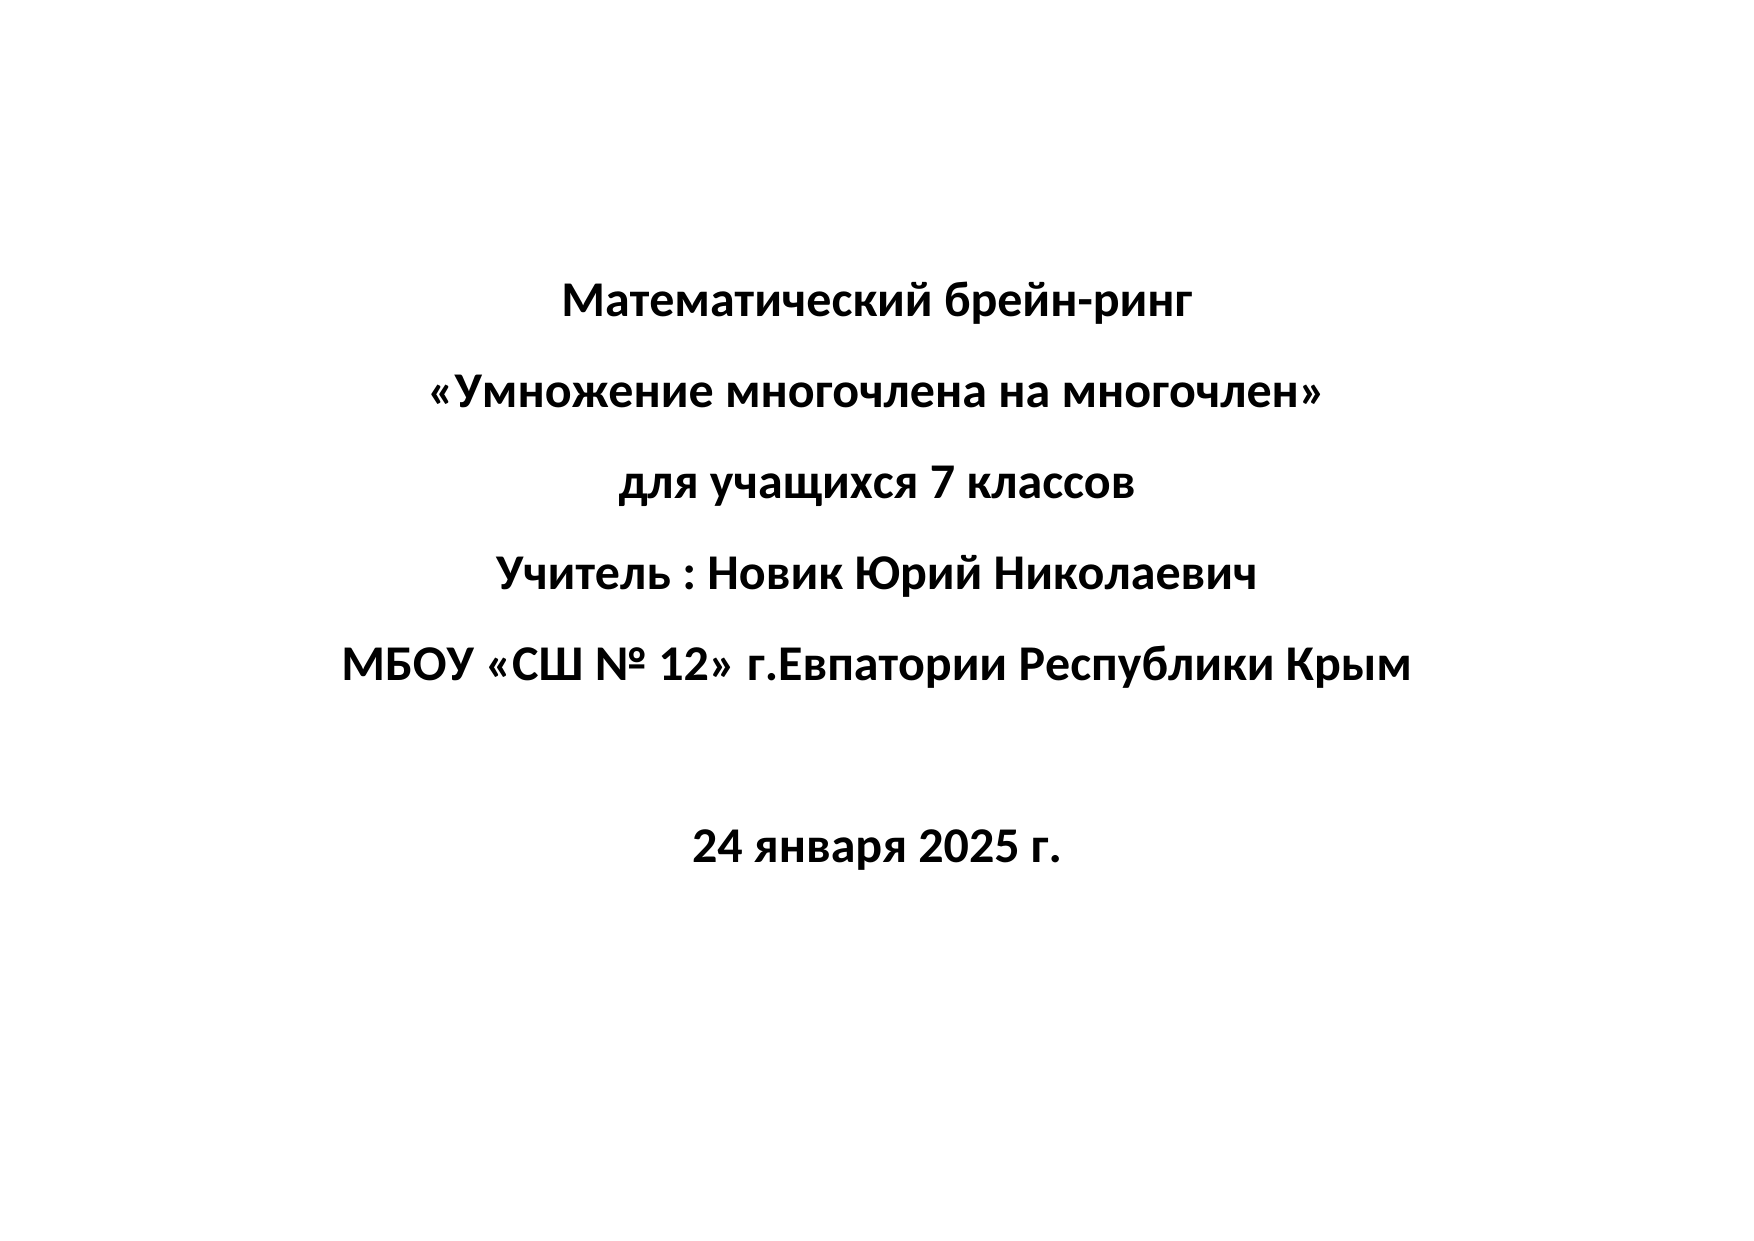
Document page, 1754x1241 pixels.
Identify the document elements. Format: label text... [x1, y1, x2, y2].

text для учащихся 7 классов [118, 450, 1636, 511]
text Учитель : Новик Юрий Николаевич [118, 541, 1636, 602]
text 24 января 2025 г. [118, 814, 1636, 875]
text МБОУ «СШ № 12» г.Евпатории Республики Крым [118, 632, 1636, 693]
text «Умножение многочлена на многочлен» [118, 359, 1636, 420]
text Математический брейн-ринг [118, 268, 1636, 329]
